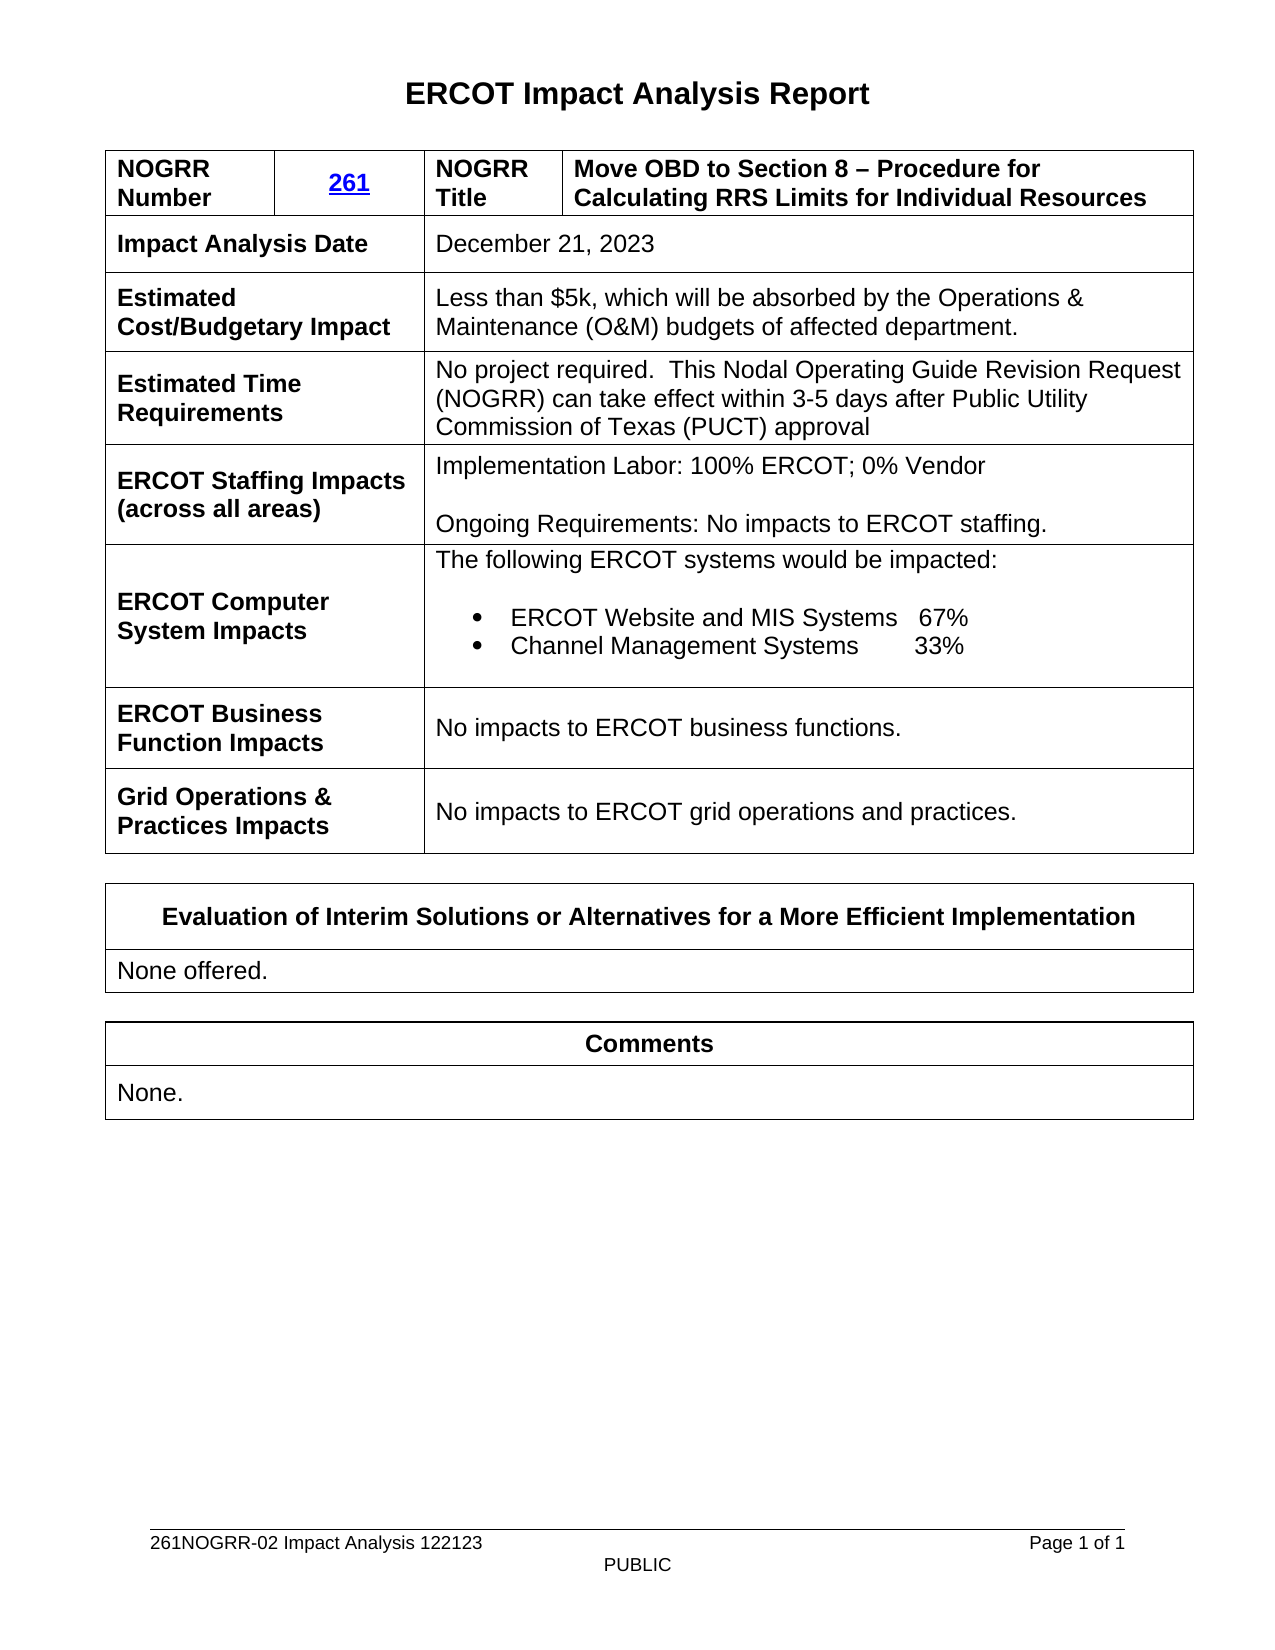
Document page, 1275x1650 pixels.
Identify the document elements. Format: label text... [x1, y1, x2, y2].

table_cell ERCOT Computer System Impacts [106, 545, 424, 687]
table_cell No impacts to ERCOT grid operations and practices. [425, 769, 1193, 853]
table_cell ERCOT Business Function Impacts [106, 688, 424, 768]
table_cell None offered. [106, 950, 1193, 992]
table_cell Less than $5k, which will be absorbed by the Operations & Maintenance (O&M) budgets of affected department. [425, 273, 1193, 351]
table_cell Grid Operations & Practices Impacts [106, 769, 424, 853]
table_cell No project required. This Nodal Operating Guide Revision Request (NOGRR) can take effect within 3-5 days after Public Utility Commission of Texas (PUCT) approval [425, 352, 1193, 444]
table_cell Estimated Cost/Budgetary Impact [106, 273, 424, 351]
table_header NOGRR Title [425, 151, 562, 214]
table_cell The following ERCOT systems would be impacted: ERCOT Website and MIS Systems 67% Channel Management Systems 33% [425, 545, 1193, 687]
table_cell Estimated Time Requirements [106, 352, 424, 444]
table_cell None. [106, 1066, 1193, 1119]
table_cell No impacts to ERCOT business functions. [425, 688, 1193, 768]
table_header Comments [106, 1023, 1193, 1065]
table_header 261 [275, 151, 424, 214]
table_cell ERCOT Staffing Impacts (across all areas) [106, 445, 424, 544]
table_header NOGRR Number [106, 151, 274, 214]
table_cell December 21, 2023 [425, 216, 1193, 272]
table_cell Impact Analysis Date [106, 216, 424, 272]
table_cell Implementation Labor: 100% ERCOT; 0% Vendor Ongoing Requirements: No impacts to ERCOT staffing. [425, 445, 1193, 544]
table_header Move OBD to Section 8 – Procedure for Calculating RRS Limits for Individual Resources [563, 151, 1193, 214]
table_header Evaluation of Interim Solutions or Alternatives for a More Efficient Implementation [106, 884, 1193, 948]
